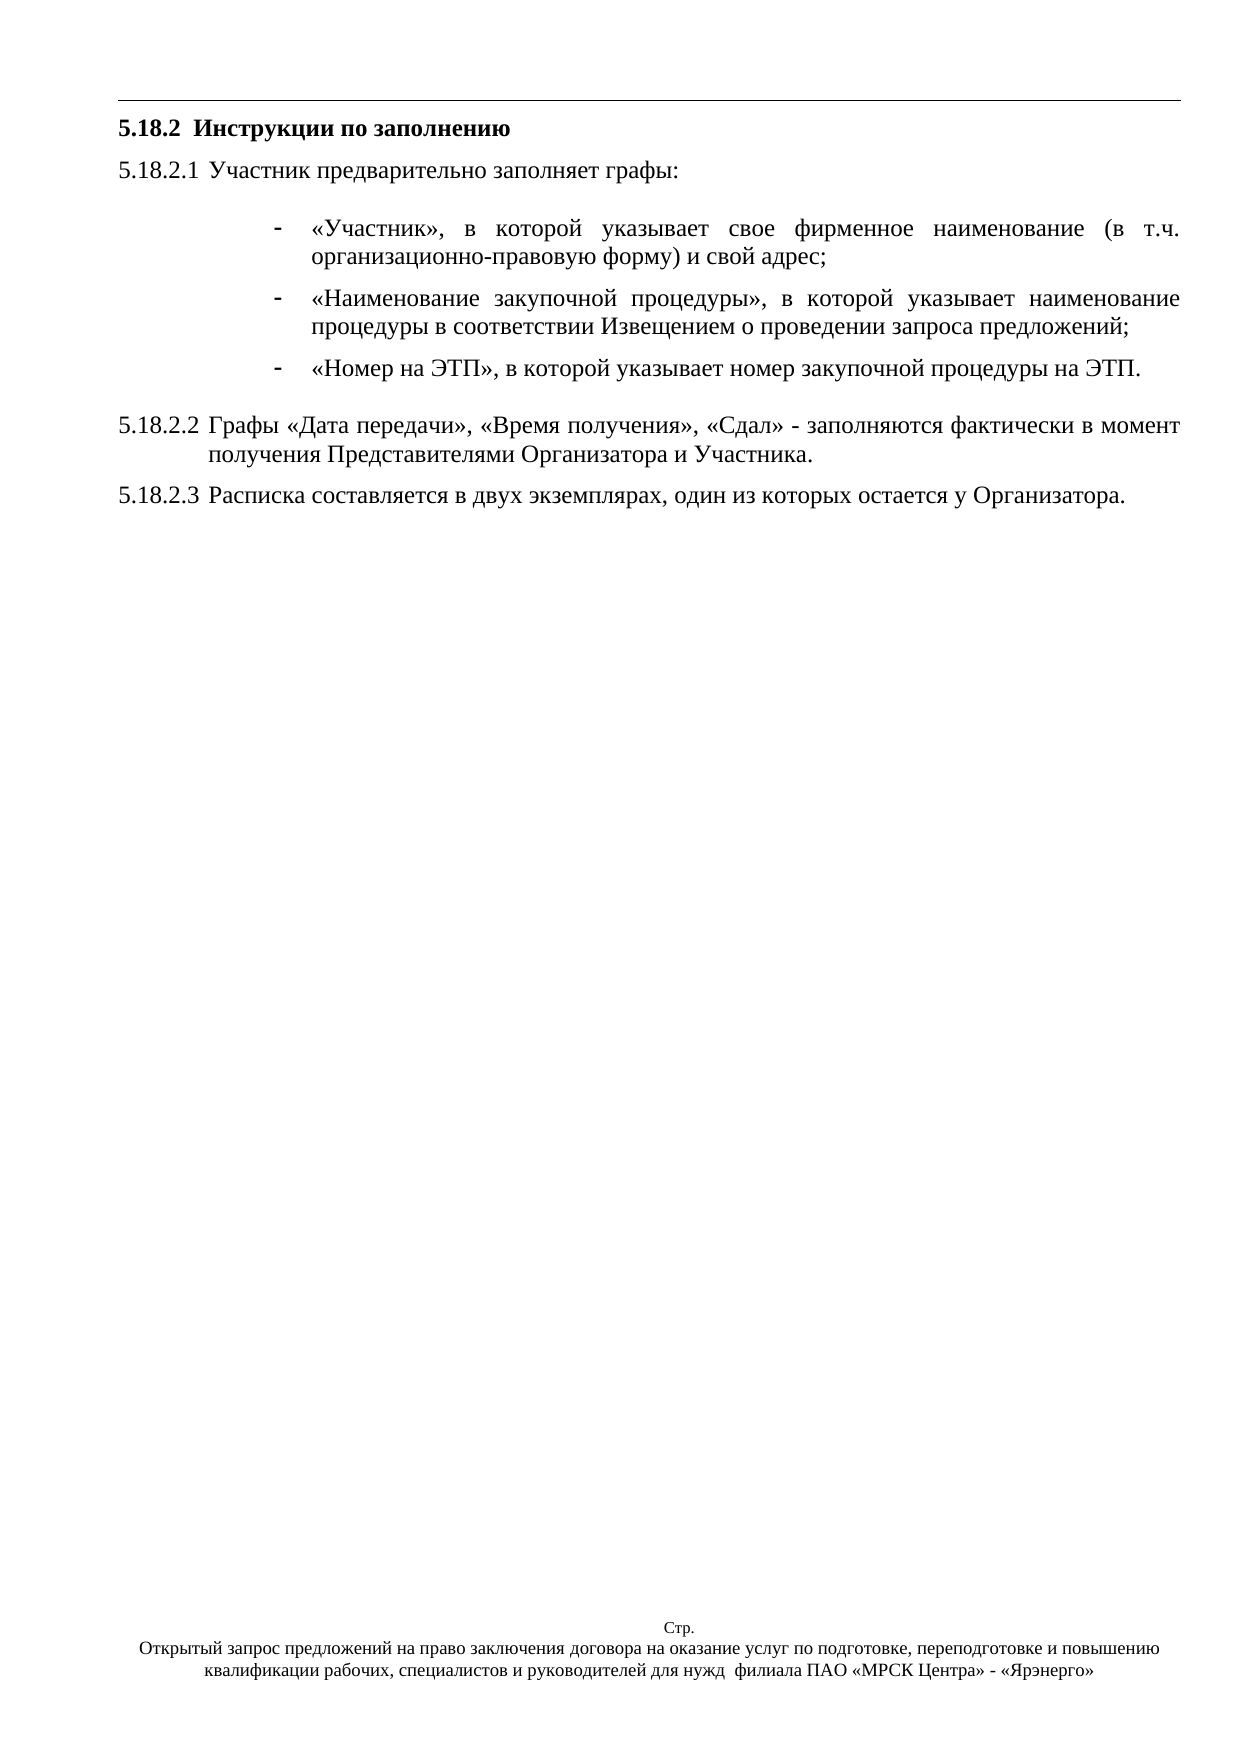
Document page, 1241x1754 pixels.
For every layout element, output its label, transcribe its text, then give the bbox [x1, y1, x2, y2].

list Графы «Дата передачи», «Время получения», «Сдал» - заполняются фактически в момент получения Представителями Организатора и Участника. [118, 411, 1181, 468]
list «Участник», в которой указывает свое фирменное наименование (в т.ч. организационно-правовую форму) и свой адрес; [274, 213, 1181, 270]
list «Номер на ЭТП», в которой указывает номер закупочной процедуры на ЭТП. [274, 353, 1181, 381]
subtitle Инструкции по заполнению [118, 113, 1181, 142]
list Расписка составляется в двух экземплярах, один из которых остается у Организатора. [118, 481, 1181, 509]
list «Наименование закупочной процедуры», в которой указывает наименование процедуры в соответствии Извещением о проведении запроса предложений; [274, 283, 1181, 340]
list Участник предварительно заполняет графы: [118, 155, 1181, 183]
